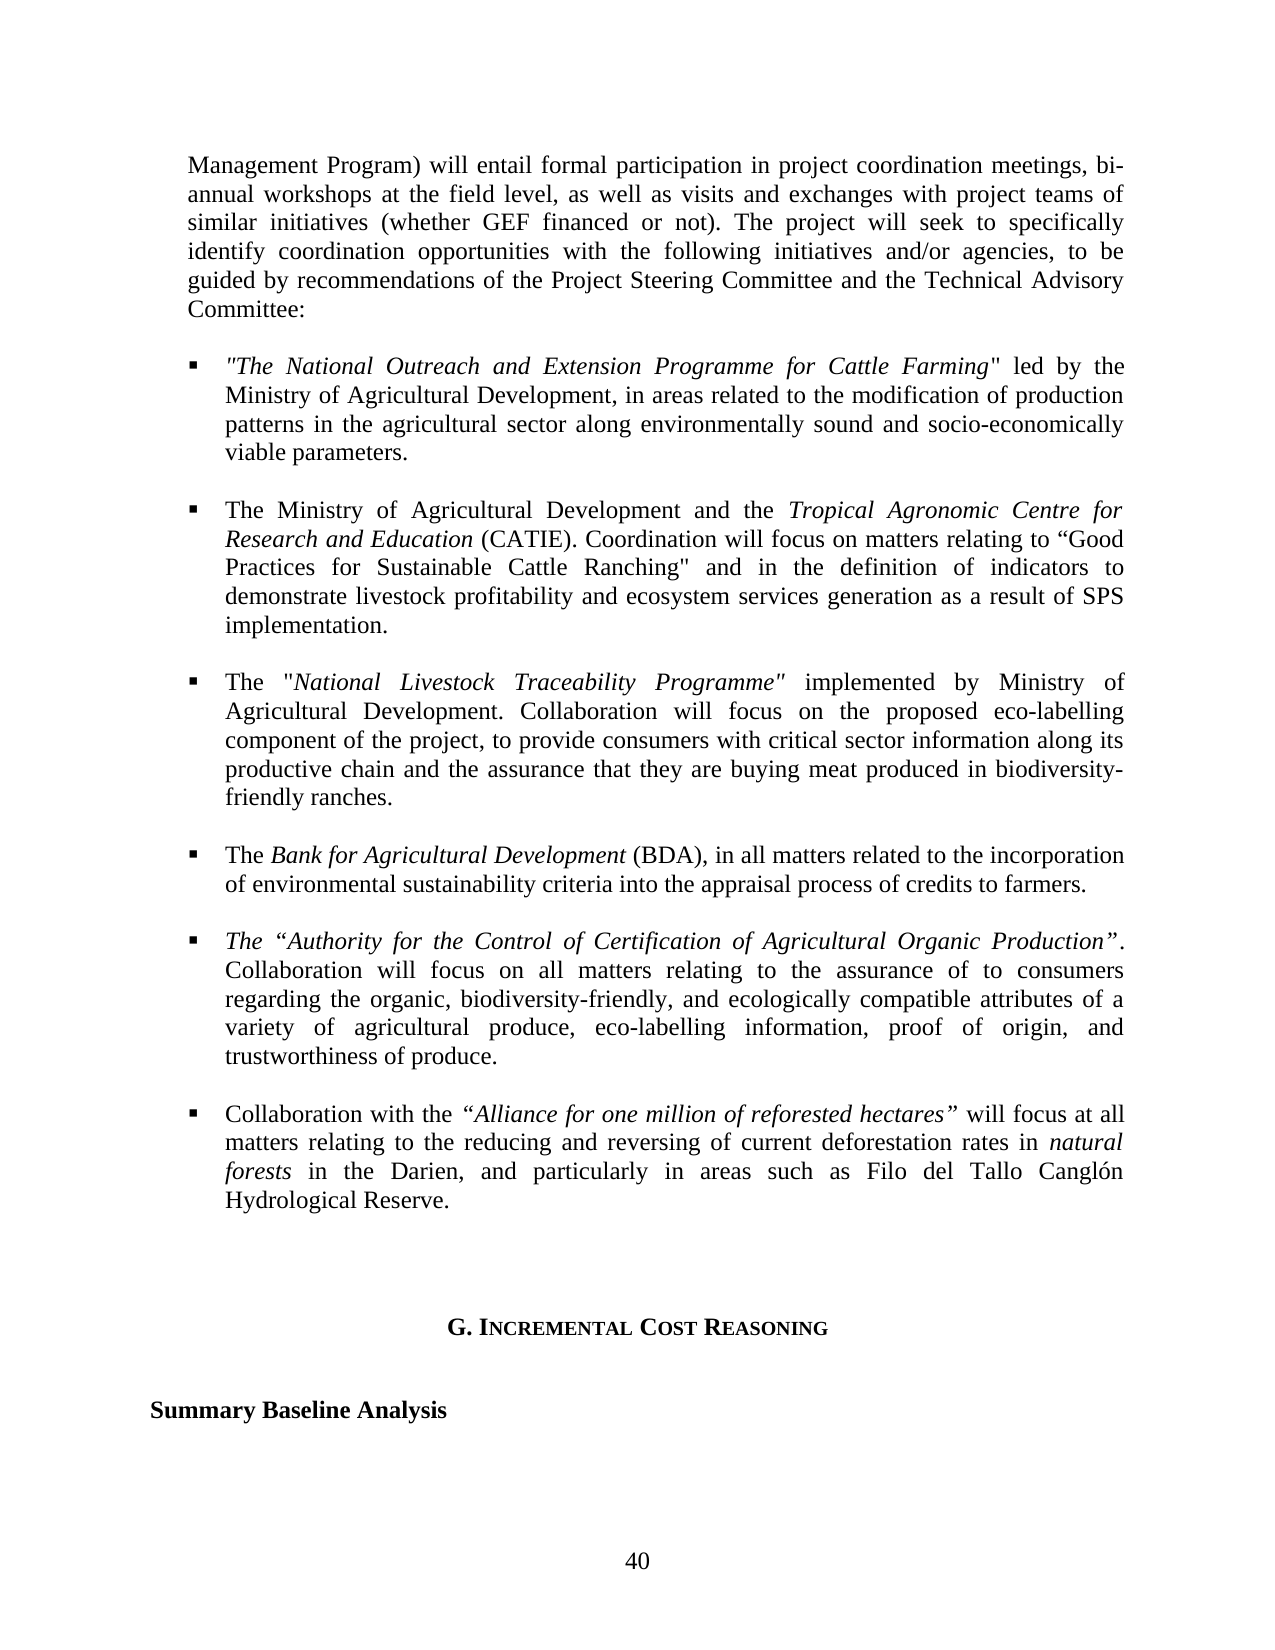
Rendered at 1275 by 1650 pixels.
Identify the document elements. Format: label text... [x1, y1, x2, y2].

list The “Authority for the Control of Certification of Agricultural Organic Production”. Collaboration will focus on all matters relating to the assurance of to consumers regarding the organic, biodiversity-friendly, and ecologically compatible attributes of a variety of agricultural produce, eco-labelling information, proof of origin, and trustworthiness of produce. [187, 926, 1125, 1070]
subtitle G. Incremental Cost Reasoning [150, 1312, 1125, 1341]
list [150, 150, 1125, 322]
list Collaboration with the “Alliance for one million of reforested hectares” will focus at all matters relating to the reducing and reversing of current deforestation rates in natural forests in the Darien, and particularly in areas such as Filo del Tallo Canglón Hydrological Reserve. [187, 1099, 1125, 1214]
list The Ministry of Agricultural Development and the Tropical Agronomic Centre for Research and Education (CATIE). Coordination will focus on matters relating to “Good Practices for Sustainable Cattle Ranching" and in the definition of indicators to demonstrate livestock profitability and ecosystem services generation as a result of SPS implementation. [187, 495, 1125, 639]
list The Bank for Agricultural Development (BDA), in all matters related to the incorporation of environmental sustainability criteria into the appraisal process of credits to farmers. [187, 840, 1125, 897]
list The "National Livestock Traceability Programme" implemented by Ministry of Agricultural Development. Collaboration will focus on the proposed eco-labelling component of the project, to provide consumers with critical sector information along its productive chain and the assurance that they are buying meat produced in biodiversity-friendly ranches. [187, 667, 1125, 811]
text Summary Baseline Analysis [150, 1395, 1125, 1424]
list "The National Outreach and Extension Programme for Cattle Farming" led by the Ministry of Agricultural Development, in areas related to the modification of production patterns in the agricultural sector along environmentally sound and socio-economically viable parameters. [187, 351, 1125, 466]
